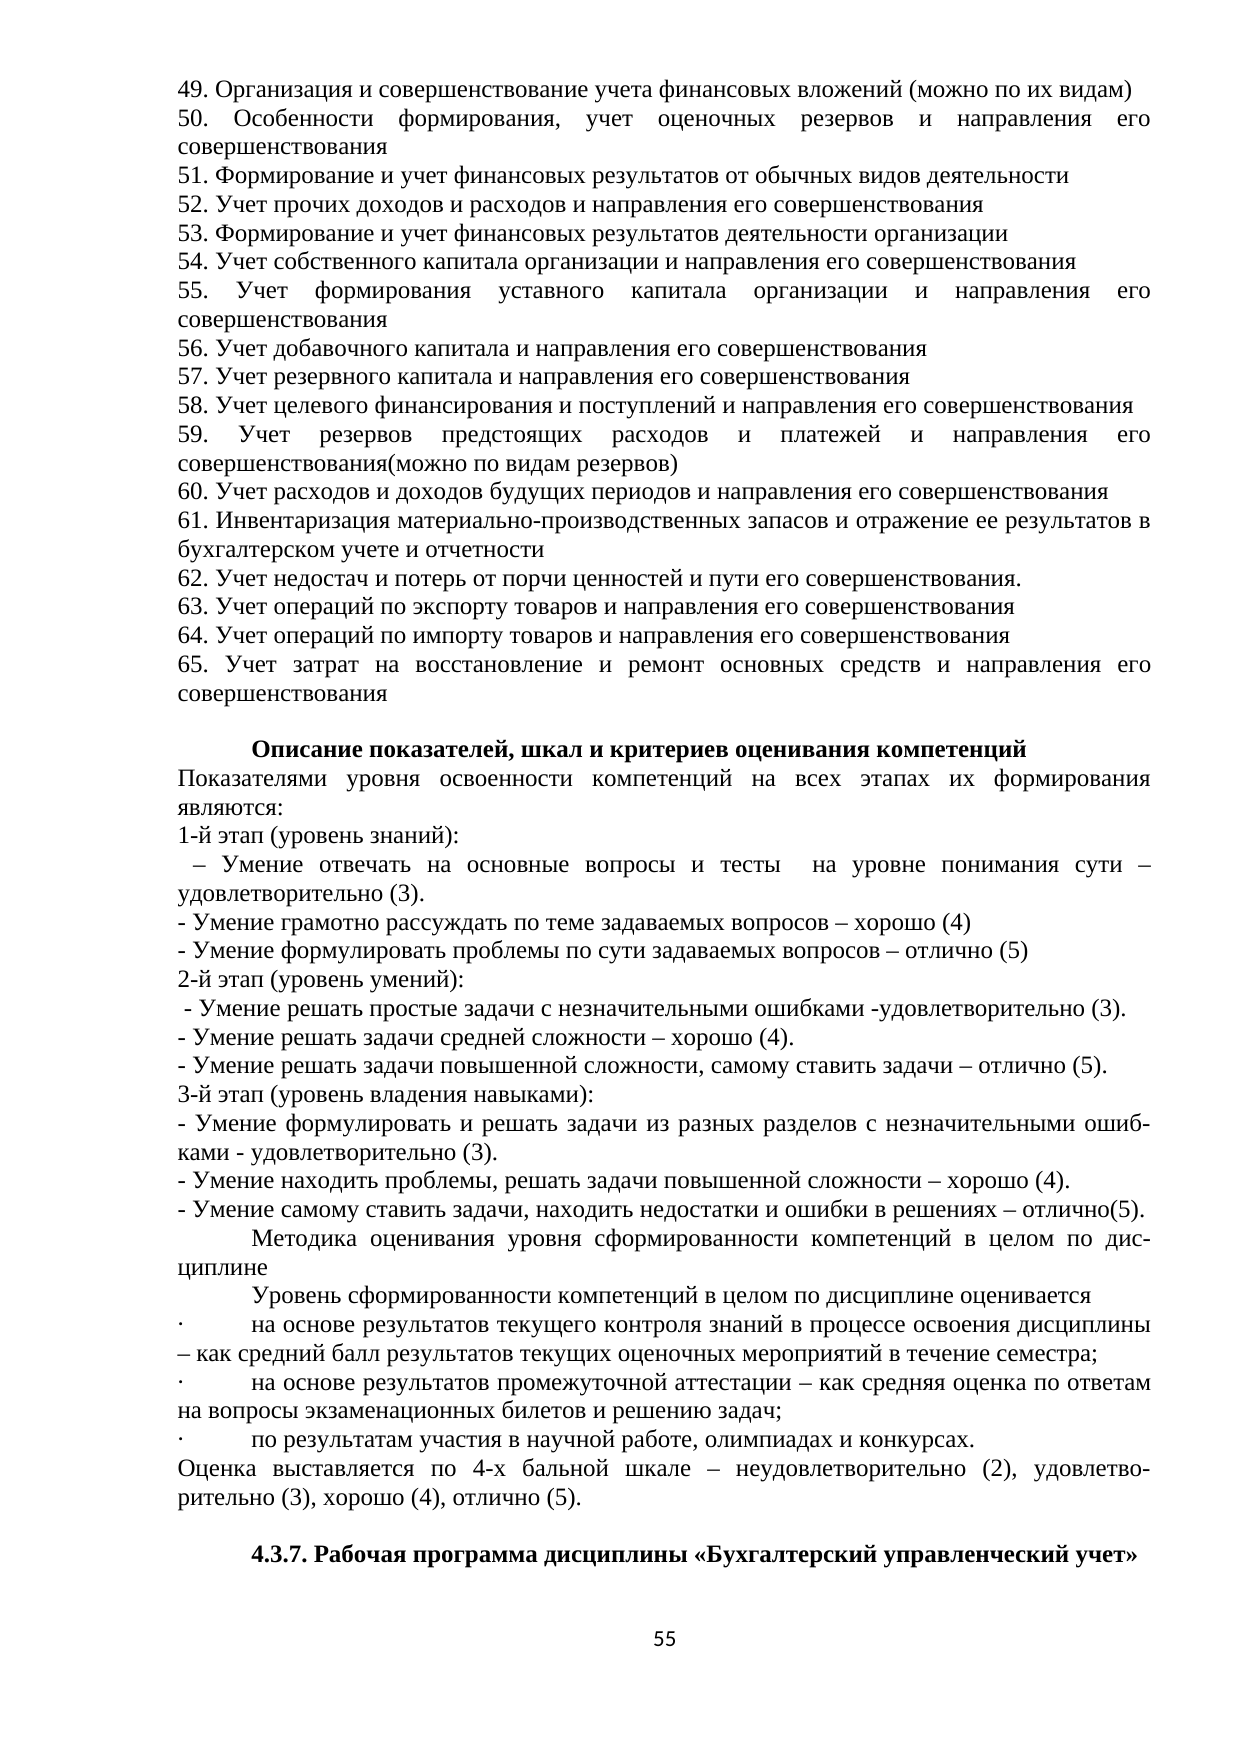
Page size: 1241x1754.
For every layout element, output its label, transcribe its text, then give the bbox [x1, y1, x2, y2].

text - Умение грамотно рассуждать по теме задаваемых вопросов – хорошо (4) [177, 907, 1152, 936]
text 61. Инвентаризация материально-производственных запасов и отражение ее результатов в бухгалтерском учете и отчетности [177, 505, 1152, 563]
text 53. Формирование и учет финансовых результатов деятельности организации [177, 218, 1152, 246]
text Показателями уровня освоенности компетенций на всех этапах их формирования являются: [177, 763, 1152, 821]
text - Умение формулировать проблемы по сути задаваемых вопросов – отлично (5) [177, 936, 1152, 964]
text 51. Формирование и учет финансовых результатов от обычных видов деятельности [177, 160, 1152, 189]
text 57. Учет резервного капитала и направления его совершенствования [177, 361, 1152, 390]
text ∙ на основе результатов текущего контроля знаний в процессе освоения дисциплины – как средний балл результатов текущих оценочных мероприятий в течение семестра; [177, 1309, 1152, 1367]
text ∙ на основе результатов промежуточной аттестации – как средняя оценка по ответам на вопросы экзаменационных билетов и решению задач; [177, 1367, 1152, 1424]
text 56. Учет добавочного капитала и направления его совершенствования [177, 333, 1152, 361]
text Методика оценивания уровня сформированности компетенций в целом по дис-циплине [177, 1223, 1152, 1281]
text - Умение решать задачи повышенной сложности, самому ставить задачи – отлично (5). [177, 1051, 1152, 1079]
text 1-й этап (уровень знаний): [177, 821, 1152, 849]
text 50. Особенности формирования, учет оценочных резервов и направления его совершенствования [177, 103, 1152, 160]
text 59. Учет резервов предстоящих расходов и платежей и направления его совершенствования(можно по видам резервов) [177, 419, 1152, 476]
text 63. Учет операций по экспорту товаров и направления его совершенствования [177, 591, 1152, 620]
text - Умение находить проблемы, решать задачи повышенной сложности – хорошо (4). [177, 1166, 1152, 1194]
text 64. Учет операций по импорту товаров и направления его совершенствования [177, 620, 1152, 649]
text 58. Учет целевого финансирования и поступлений и направления его совершенствования [177, 390, 1152, 419]
text Уровень сформированности компетенций в целом по дисциплине оценивается [177, 1281, 1152, 1309]
text 60. Учет расходов и доходов будущих периодов и направления его совершенствования [177, 476, 1152, 505]
text - Умение самому ставить задачи, находить недостатки и ошибки в решениях – отлично(5). [177, 1194, 1152, 1223]
text Оценка выставляется по 4-х бальной шкале – неудовлетворительно (2), удовлетво-рительно (3), хорошо (4), отлично (5). [177, 1453, 1152, 1511]
text 55. Учет формирования уставного капитала организации и направления его совершенствования [177, 275, 1152, 333]
text ∙ по результатам участия в научной работе, олимпиадах и конкурсах. [177, 1424, 1152, 1453]
text – Умение отвечать на основные вопросы и тесты на уровне понимания сути – удовлетворительно (3). [177, 849, 1152, 907]
text - Умение решать задачи средней сложности – хорошо (4). [177, 1022, 1152, 1051]
text 49. Организация и совершенствование учета финансовых вложений (можно по их видам) [177, 74, 1152, 103]
text - Умение решать простые задачи с незначительными ошибками -удовлетворительно (3). [177, 993, 1152, 1022]
text 65. Учет затрат на восстановление и ремонт основных средств и направления его совершенствования [177, 649, 1152, 734]
text 62. Учет недостач и потерь от порчи ценностей и пути его совершенствования. [177, 563, 1152, 591]
text 2-й этап (уровень умений): [177, 964, 1152, 993]
text Описание показателей, шкал и критериев оценивания компетенций [177, 734, 1152, 763]
text 52. Учет прочих доходов и расходов и направления его совершенствования [177, 189, 1152, 218]
text 3-й этап (уровень владения навыками): [177, 1079, 1152, 1108]
text 4.3.7. Рабочая программа дисциплины «Бухгалтерский управленческий учет» [177, 1539, 1152, 1568]
text 54. Учет собственного капитала организации и направления его совершенствования [177, 246, 1152, 275]
text - Умение формулировать и решать задачи из разных разделов с незначительными ошиб-ками - удовлетворительно (3). [177, 1108, 1152, 1166]
